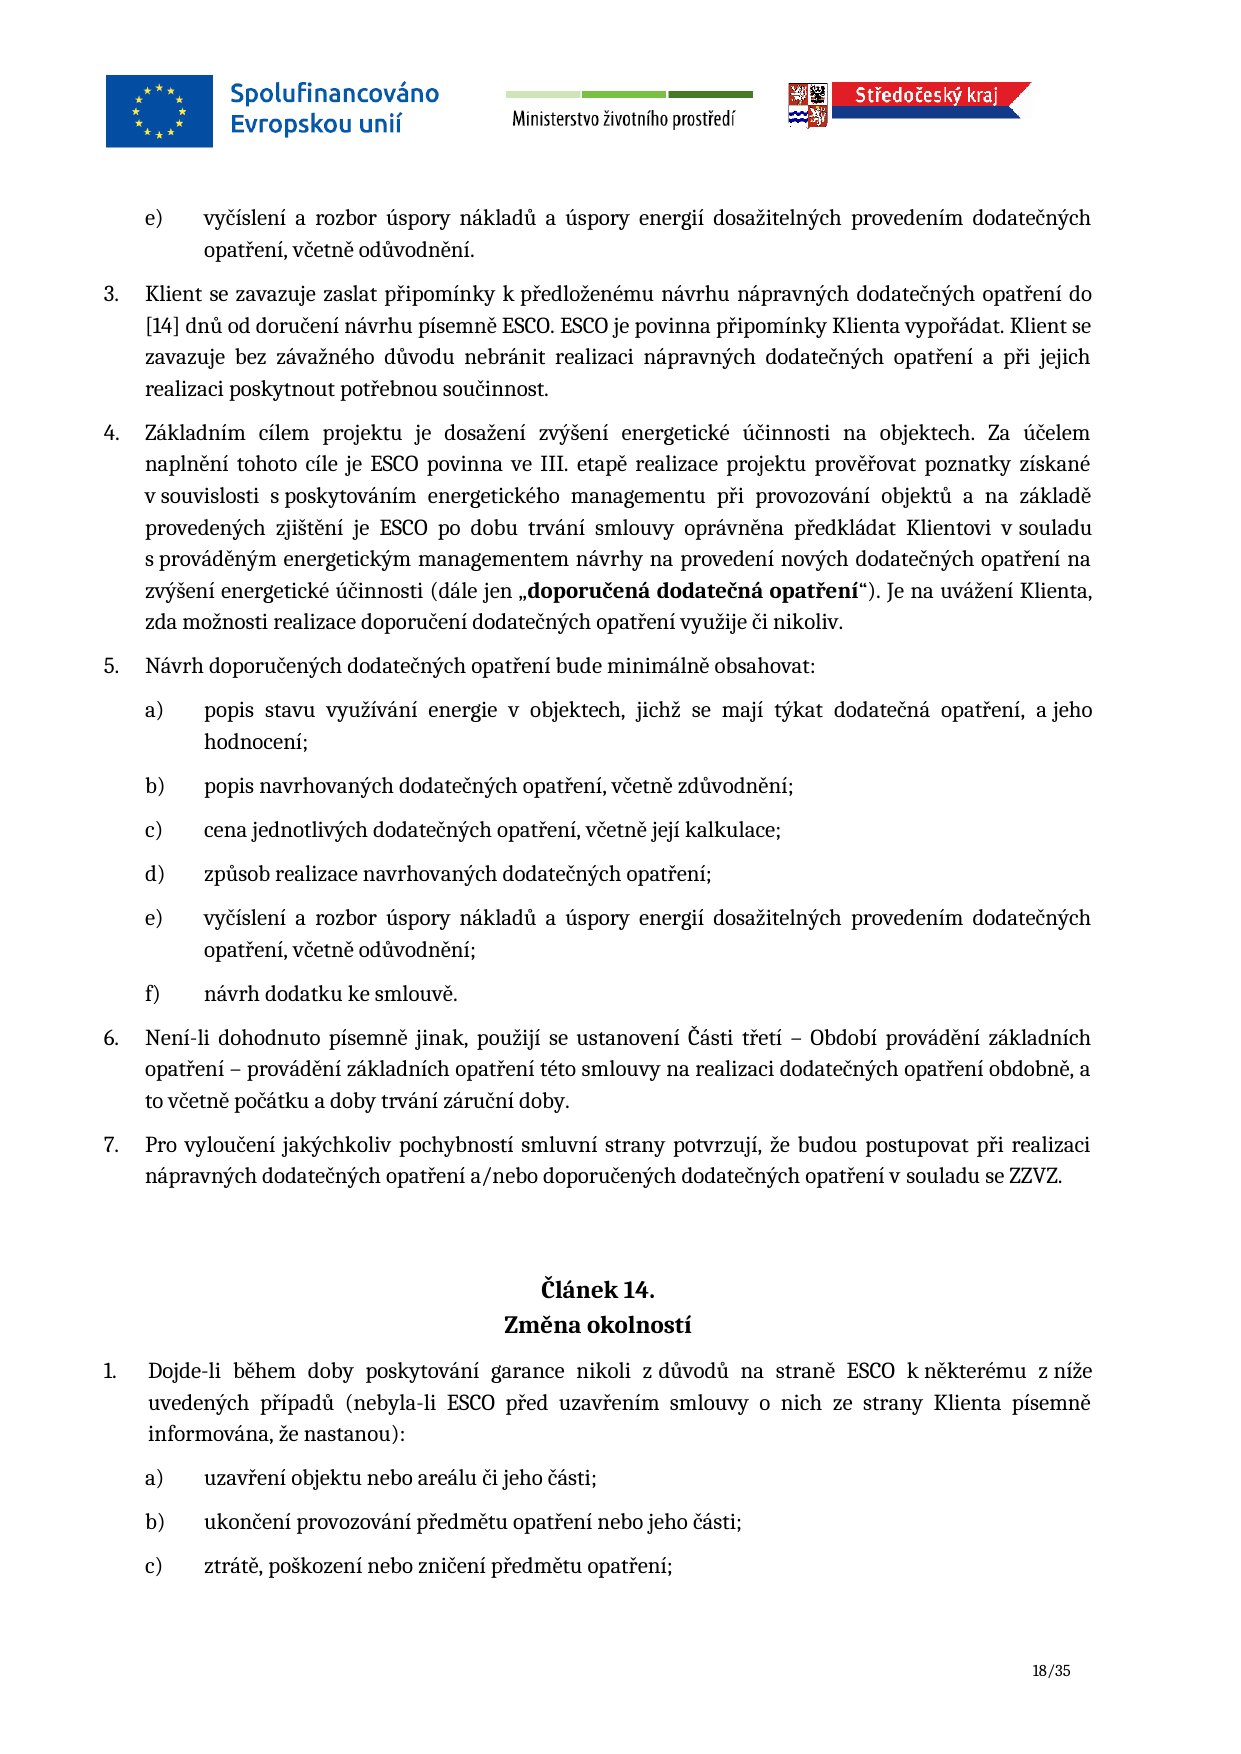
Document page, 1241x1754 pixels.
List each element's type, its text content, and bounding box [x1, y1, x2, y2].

subtitle Pro vyloučení jakýchkoliv pochybností smluvní strany potvrzují, že budou postupovat při realizaci nápravných dodatečných opatření a/nebo doporučených dodatečných opatření v souladu se ZZVZ. [103, 1132, 1092, 1190]
subtitle vyčíslení a rozbor úspory nákladů a úspory energií dosažitelných provedením dodatečných opatření, včetně odůvodnění. [145, 205, 1092, 263]
subtitle popis navrhovaných dodatečných opatření, včetně zdůvodnění; [145, 773, 1092, 799]
picture [103, 73, 1048, 148]
subtitle cena jednotlivých dodatečných opatření, včetně její kalkulace; [145, 817, 1092, 843]
subtitle ztrátě, poškození nebo zničení předmětu opatření; [145, 1553, 1092, 1579]
subtitle Není-li dohodnuto písemně jinak, použijí se ustanovení Části třetí – Období provádění základních opatření – provádění základních opatření této smlouvy na realizaci dodatečných opatření obdobně, a to včetně počátku a doby trvání záruční doby. [103, 1024, 1092, 1114]
subtitle způsob realizace navrhovaných dodatečných opatření; [145, 861, 1092, 887]
subtitle uzavření objektu nebo areálu či jeho části; [145, 1465, 1092, 1491]
subtitle návrh dodatku ke smlouvě. [145, 981, 1092, 1007]
subtitle Změna okolností [103, 1276, 1092, 1340]
subtitle vyčíslení a rozbor úspory nákladů a úspory energií dosažitelných provedením dodatečných opatření, včetně odůvodnění; [145, 905, 1092, 963]
subtitle Návrh doporučených dodatečných opatření bude minimálně obsahovat: [103, 653, 1092, 679]
subtitle Klient se zavazuje zaslat připomínky k předloženému návrhu nápravných dodatečných opatření do [14] dnů od doručení návrhu písemně ESCO. ESCO je povinna připomínky Klienta vypořádat. Klient se zavazuje bez závažného důvodu nebránit realizaci nápravných dodatečných opatření a při jejich realizaci poskytnout potřebnou součinnost. [103, 281, 1092, 402]
subtitle popis stavu využívání energie v objektech, jichž se mají týkat dodatečná opatření, a jeho hodnocení; [145, 697, 1092, 755]
subtitle ukončení provozování předmětu opatření nebo jeho části; [145, 1509, 1092, 1536]
subtitle Základním cílem projektu je dosažení zvýšení energetické účinnosti na objektech. Za účelem naplnění tohoto cíle je ESCO povinna ve III. etapě realizace projektu prověřovat poznatky získané v souvislosti s poskytováním energetického managementu při provozování objektů a na základě provedených zjištění je ESCO po dobu trvání smlouvy oprávněna předkládat Klientovi v souladu s prováděným energetickým managementem návrhy na provedení nových dodatečných opatření na zvýšení energetické účinnosti (dále jen „doporučená dodatečná opatření“). Je na uvážení Klienta, zda možnosti realizace doporučení dodatečných opatření využije či nikoliv. [103, 419, 1092, 635]
subtitle Dojde-li během doby poskytování garance nikoli z důvodů na straně ESCO k některému z níže uvedených případů (nebyla-li ESCO před uzavřením smlouvy o nich ze strany Klienta písemně informována, že nastanou): [103, 1358, 1092, 1447]
